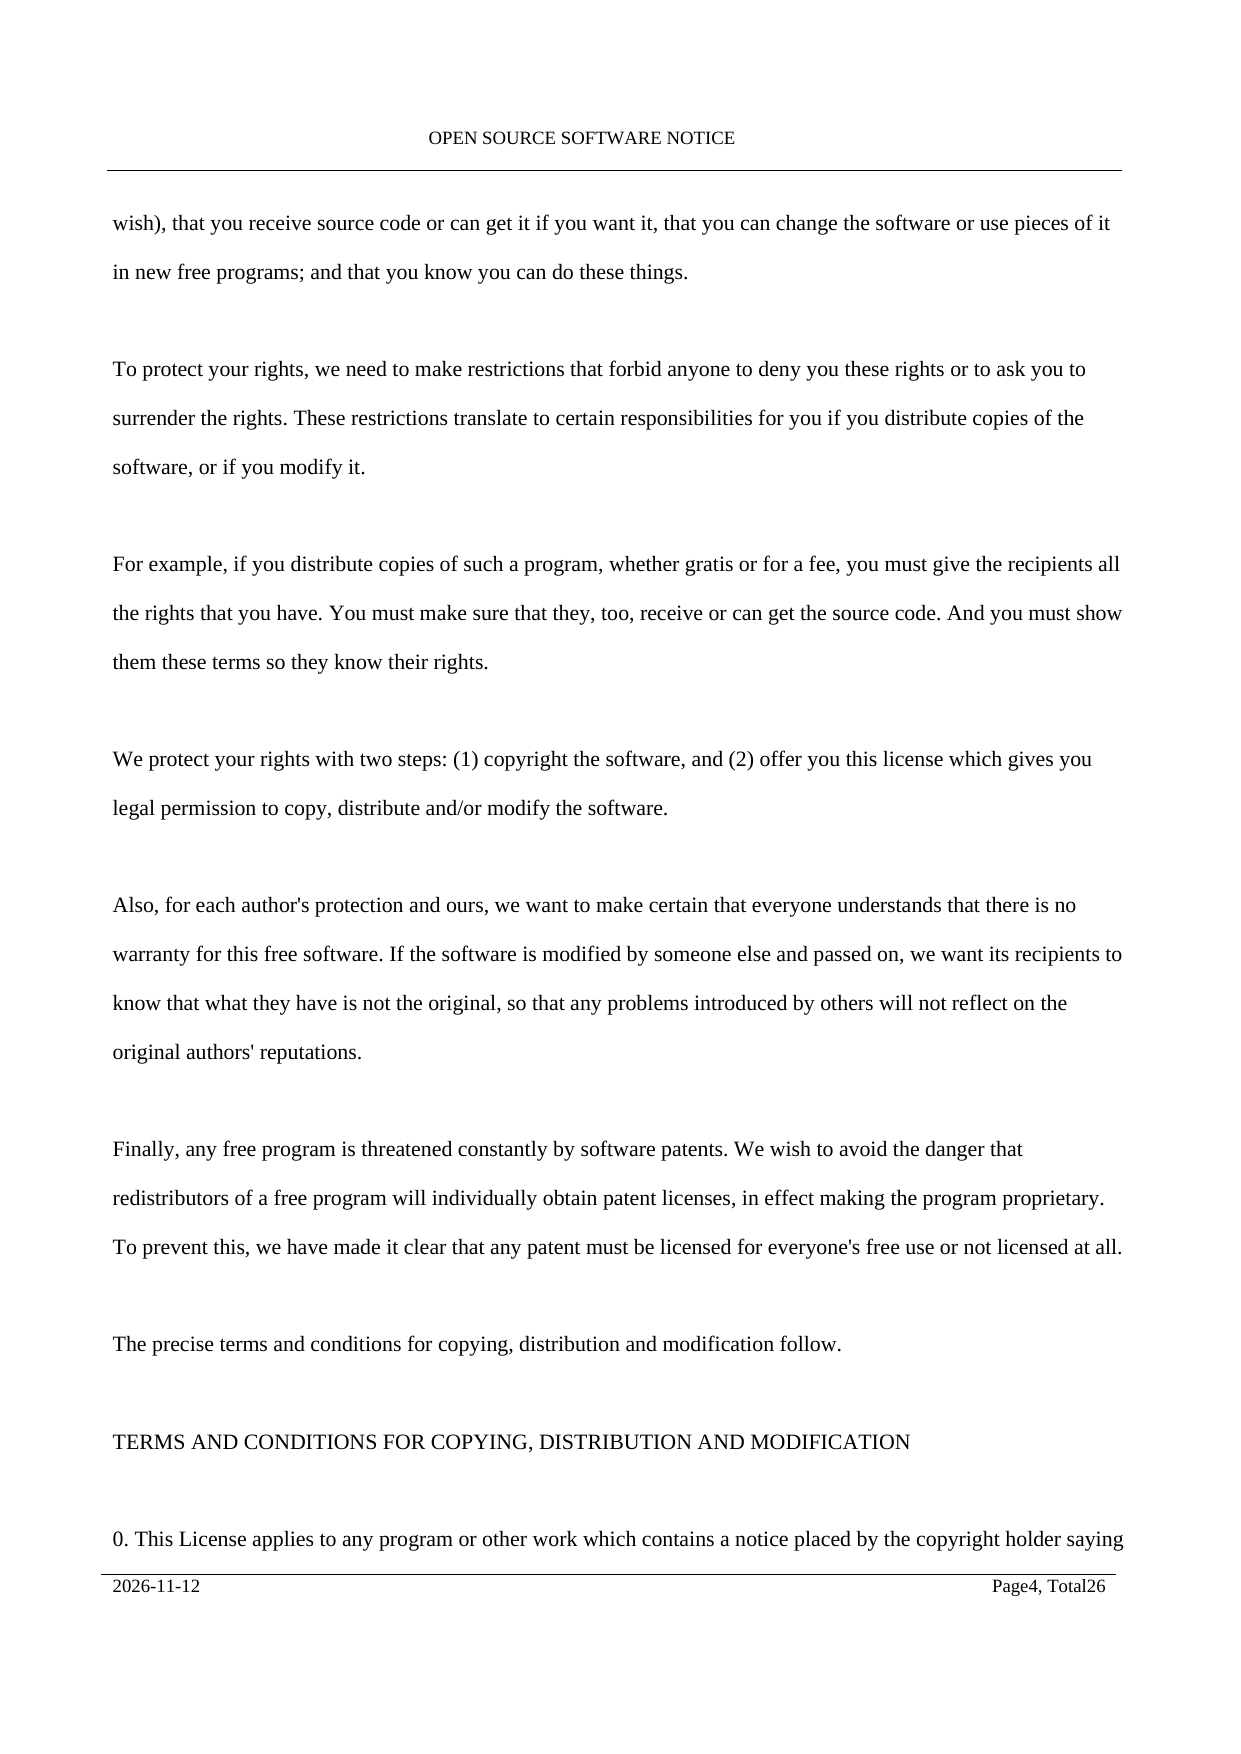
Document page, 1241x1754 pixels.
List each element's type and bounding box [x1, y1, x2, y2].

text [112, 206, 1128, 1555]
